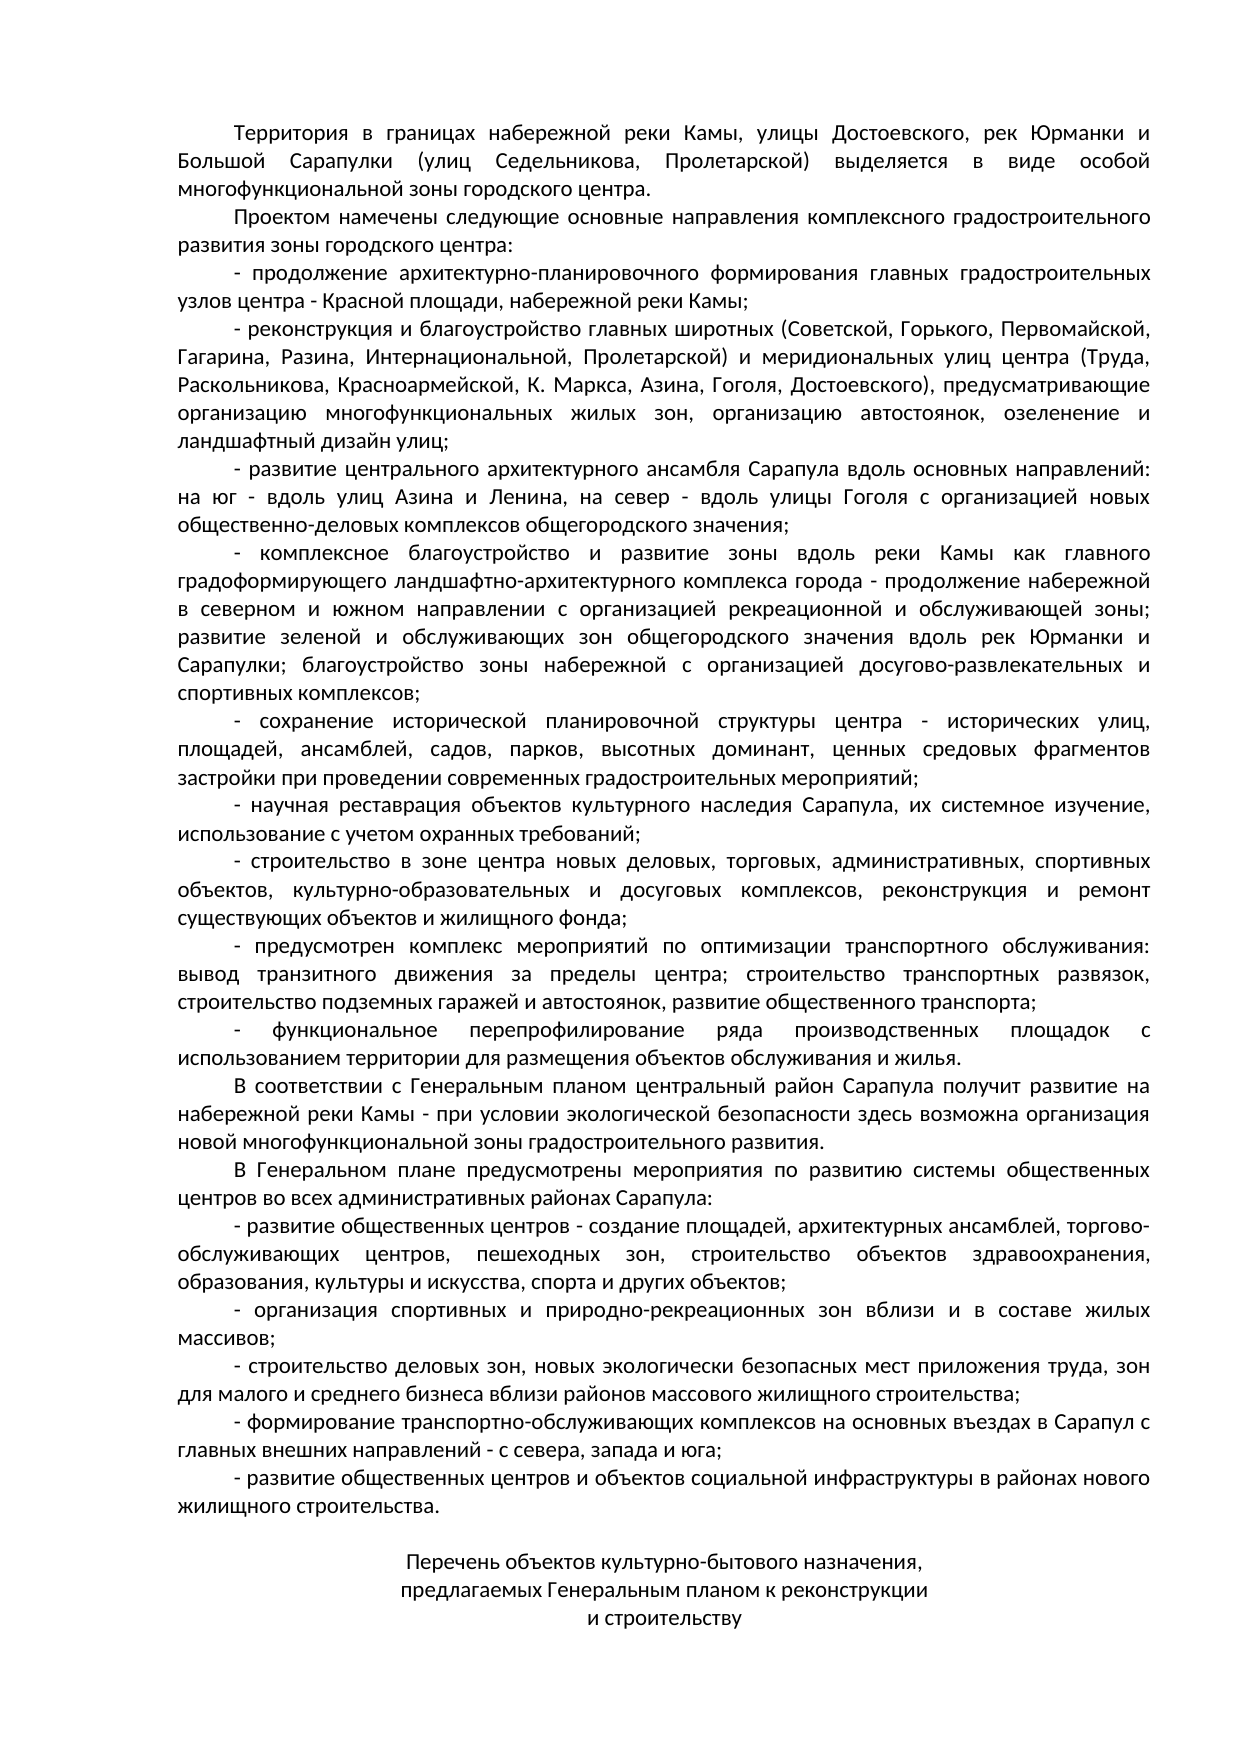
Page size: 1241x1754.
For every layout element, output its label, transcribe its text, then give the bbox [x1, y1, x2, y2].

text Проектом намечены следующие основные направления комплексного градостроительного развития зоны городского центра: [177, 202, 1152, 258]
text - формирование транспортно-обслуживающих комплексов на основных въездах в Сарапул с главных внешних направлений - с севера, запада и юга; [177, 1407, 1152, 1463]
text - строительство деловых зон, новых экологически безопасных мест приложения труда, зон для малого и среднего бизнеса вблизи районов массового жилищного строительства; [177, 1351, 1152, 1407]
text - сохранение исторической планировочной структуры центра - исторических улиц, площадей, ансамблей, садов, парков, высотных доминант, ценных средовых фрагментов застройки при проведении современных градостроительных мероприятий; [177, 707, 1152, 791]
text - продолжение архитектурно-планировочного формирования главных градостроительных узлов центра - Красной площади, набережной реки Камы; [177, 258, 1152, 314]
text - развитие общественных центров и объектов социальной инфраструктуры в районах нового жилищного строительства. [177, 1463, 1152, 1519]
text - научная реставрация объектов культурного наследия Сарапула, их системное изучение, использование с учетом охранных требований; [177, 791, 1152, 847]
text - предусмотрен комплекс мероприятий по оптимизации транспортного обслуживания: вывод транзитного движения за пределы центра; строительство транспортных развязок, строительство подземных гаражей и автостоянок, развитие общественного транспорта; [177, 931, 1152, 1015]
text - функциональное перепрофилирование ряда производственных площадок с использованием территории для размещения объектов обслуживания и жилья. [177, 1015, 1152, 1071]
text - комплексное благоустройство и развитие зоны вдоль реки Камы как главного градоформирующего ландшафтно-архитектурного комплекса города - продолжение набережной в северном и южном направлении с организацией рекреационной и обслуживающей зоны; развитие зеленой и обслуживающих зон общегородского значения вдоль рек Юрманки и Сарапулки; благоустройство зоны набережной с организацией досугово-развлекательных и спортивных комплексов; [177, 538, 1152, 707]
text В Генеральном плане предусмотрены мероприятия по развитию системы общественных центров во всех административных районах Сарапула: [177, 1155, 1152, 1211]
text - развитие центрального архитектурного ансамбля Сарапула вдоль основных направлений: на юг - вдоль улиц Азина и Ленина, на север - вдоль улицы Гоголя с организацией новых общественно-деловых комплексов общегородского значения; [177, 454, 1152, 538]
text - развитие общественных центров - создание площадей, архитектурных ансамблей, торгово-обслуживающих центров, пешеходных зон, строительство объектов здравоохранения, образования, культуры и искусства, спорта и других объектов; [177, 1211, 1152, 1295]
text - организация спортивных и природно-рекреационных зон вблизи и в составе жилых массивов; [177, 1295, 1152, 1351]
text Перечень объектов культурно-бытового назначения, [177, 1547, 1152, 1575]
text В соответствии с Генеральным планом центральный район Сарапула получит развитие на набережной реки Камы - при условии экологической безопасности здесь возможна организация новой многофункциональной зоны градостроительного развития. [177, 1071, 1152, 1155]
text и строительству [177, 1603, 1152, 1631]
text - реконструкция и благоустройство главных широтных (Советской, Горького, Первомайской, Гагарина, Разина, Интернациональной, Пролетарской) и меридиональных улиц центра (Труда, Раскольникова, Красноармейской, К. Маркса, Азина, Гоголя, Достоевского), предусматривающие организацию многофункциональных жилых зон, организацию автостоянок, озеленение и ландшафтный дизайн улиц; [177, 314, 1152, 454]
text предлагаемых Генеральным планом к реконструкции [177, 1575, 1152, 1603]
text - строительство в зоне центра новых деловых, торговых, административных, спортивных объектов, культурно-образовательных и досуговых комплексов, реконструкция и ремонт существующих объектов и жилищного фонда; [177, 847, 1152, 931]
text Территория в границах набережной реки Камы, улицы Достоевского, рек Юрманки и Большой Сарапулки (улиц Седельникова, Пролетарской) выделяется в виде особой многофункциональной зоны городского центра. [177, 118, 1152, 202]
